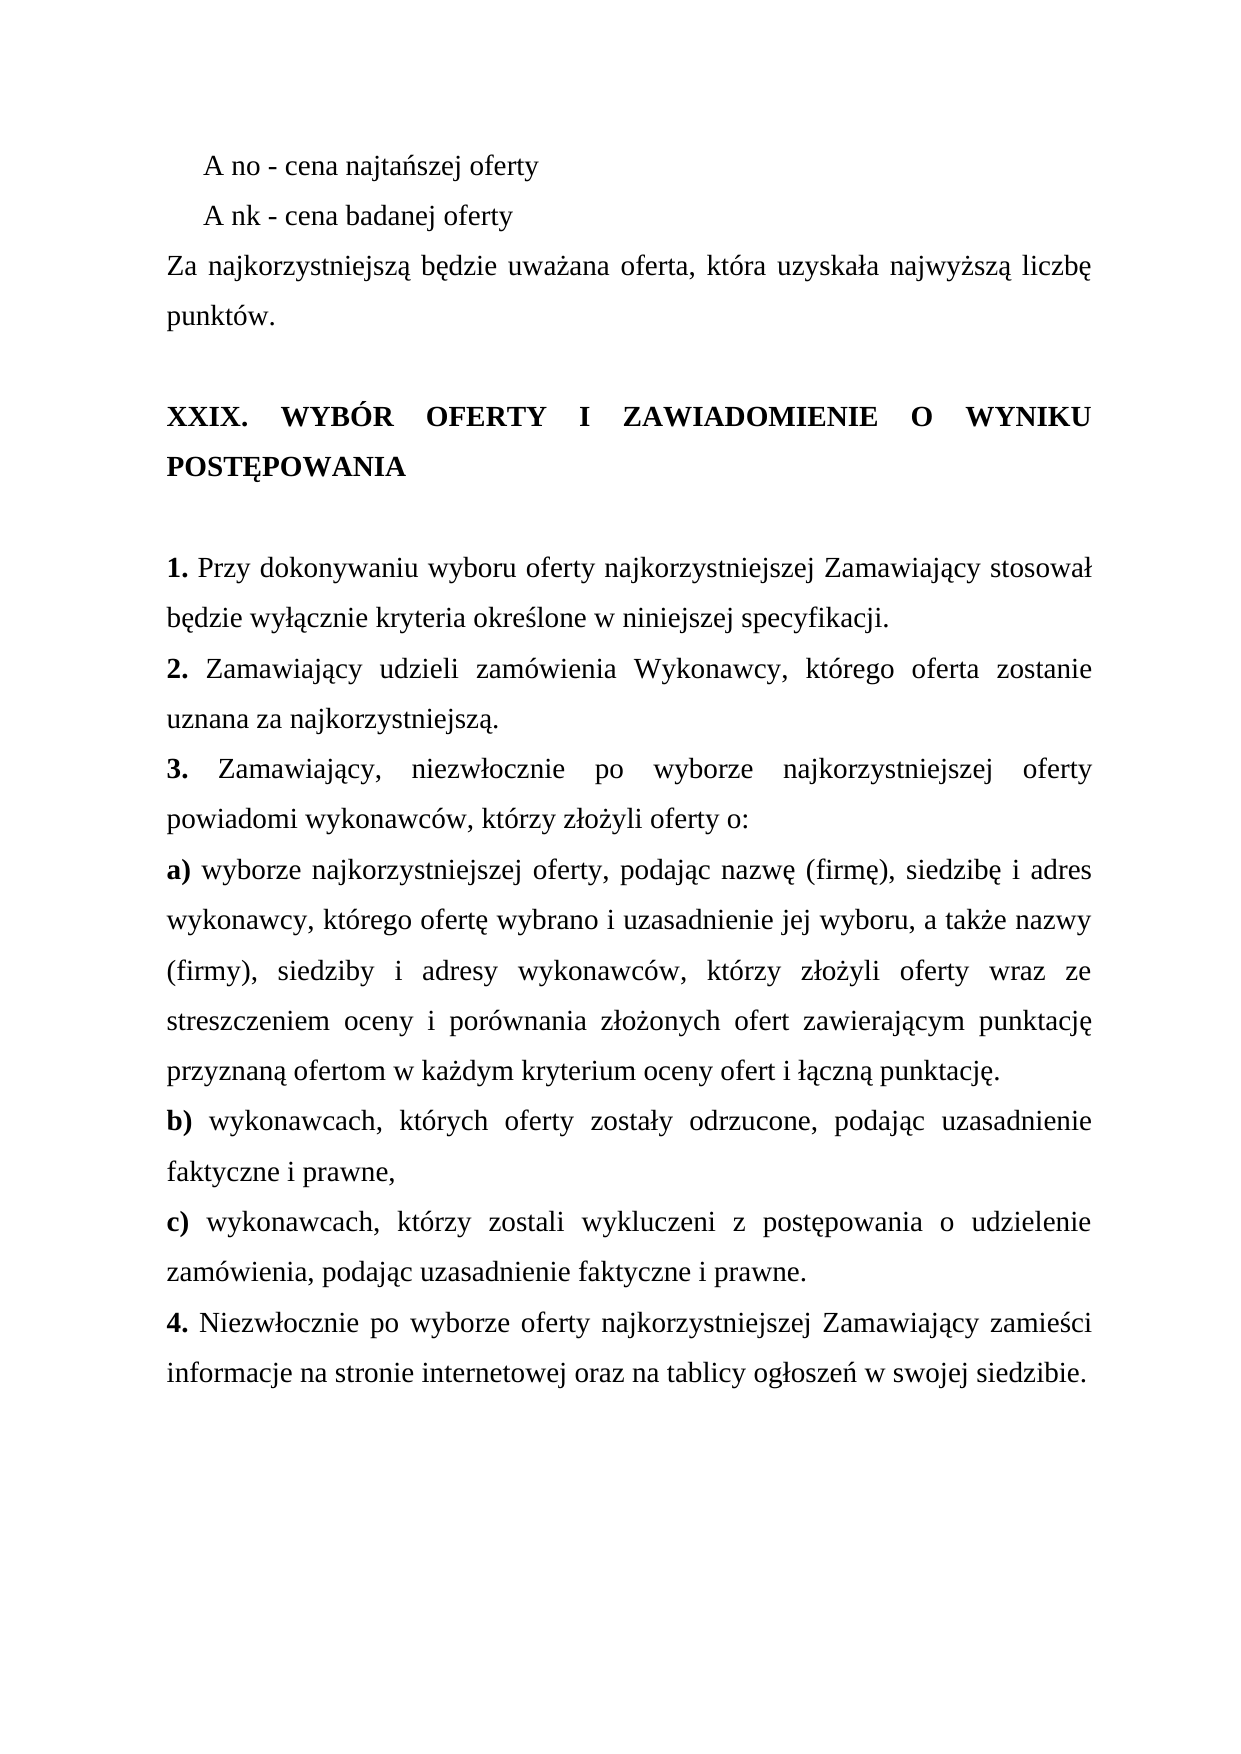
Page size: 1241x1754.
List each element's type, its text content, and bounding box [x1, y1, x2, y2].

text a) wyborze najkorzystniejszej oferty, podając nazwę (firmę), siedzibę i adres wykonawcy, którego ofertę wybrano i uzasadnienie jej wyboru, a także nazwy (firmy), siedziby i adresy wykonawców, którzy złożyli oferty wraz ze streszczeniem oceny i porównania złożonych ofert zawierającym punktację przyznaną ofertom w każdym kryterium oceny ofert i łączną punktację. [166, 852, 1093, 1087]
text 3. Zamawiający, niezwłocznie po wyborze najkorzystniejszej oferty powiadomi wykonawców, którzy złożyli oferty o: [166, 751, 1093, 835]
text XXIX. WYBÓR OFERTY I ZAWIADOMIENIE O WYNIKU POSTĘPOWANIA [166, 399, 1093, 483]
text Za najkorzystniejszą będzie uważana oferta, która uzyskała najwyższą liczbę punktów. [166, 248, 1093, 332]
text A nk - cena badanej oferty [166, 198, 1093, 231]
text 2. Zamawiający udzieli zamówienia Wykonawcy, którego oferta zostanie uznana za najkorzystniejszą. [166, 651, 1093, 734]
text 1. Przy dokonywaniu wyboru oferty najkorzystniejszej Zamawiający stosował będzie wyłącznie kryteria określone w niniejszej specyfikacji. [166, 550, 1093, 634]
text c) wykonawcach, którzy zostali wykluczeni z postępowania o udzielenie zamówienia, podając uzasadnienie faktyczne i prawne. [166, 1204, 1093, 1288]
text 4. Niezwłocznie po wyborze oferty najkorzystniejszej Zamawiający zamieści informacje na stronie internetowej oraz na tablicy ogłoszeń w swojej siedzibie. [166, 1305, 1093, 1389]
text b) wykonawcach, których oferty zostały odrzucone, podając uzasadnienie faktyczne i prawne, [166, 1103, 1093, 1187]
text A no - cena najtańszej oferty [166, 148, 1093, 181]
